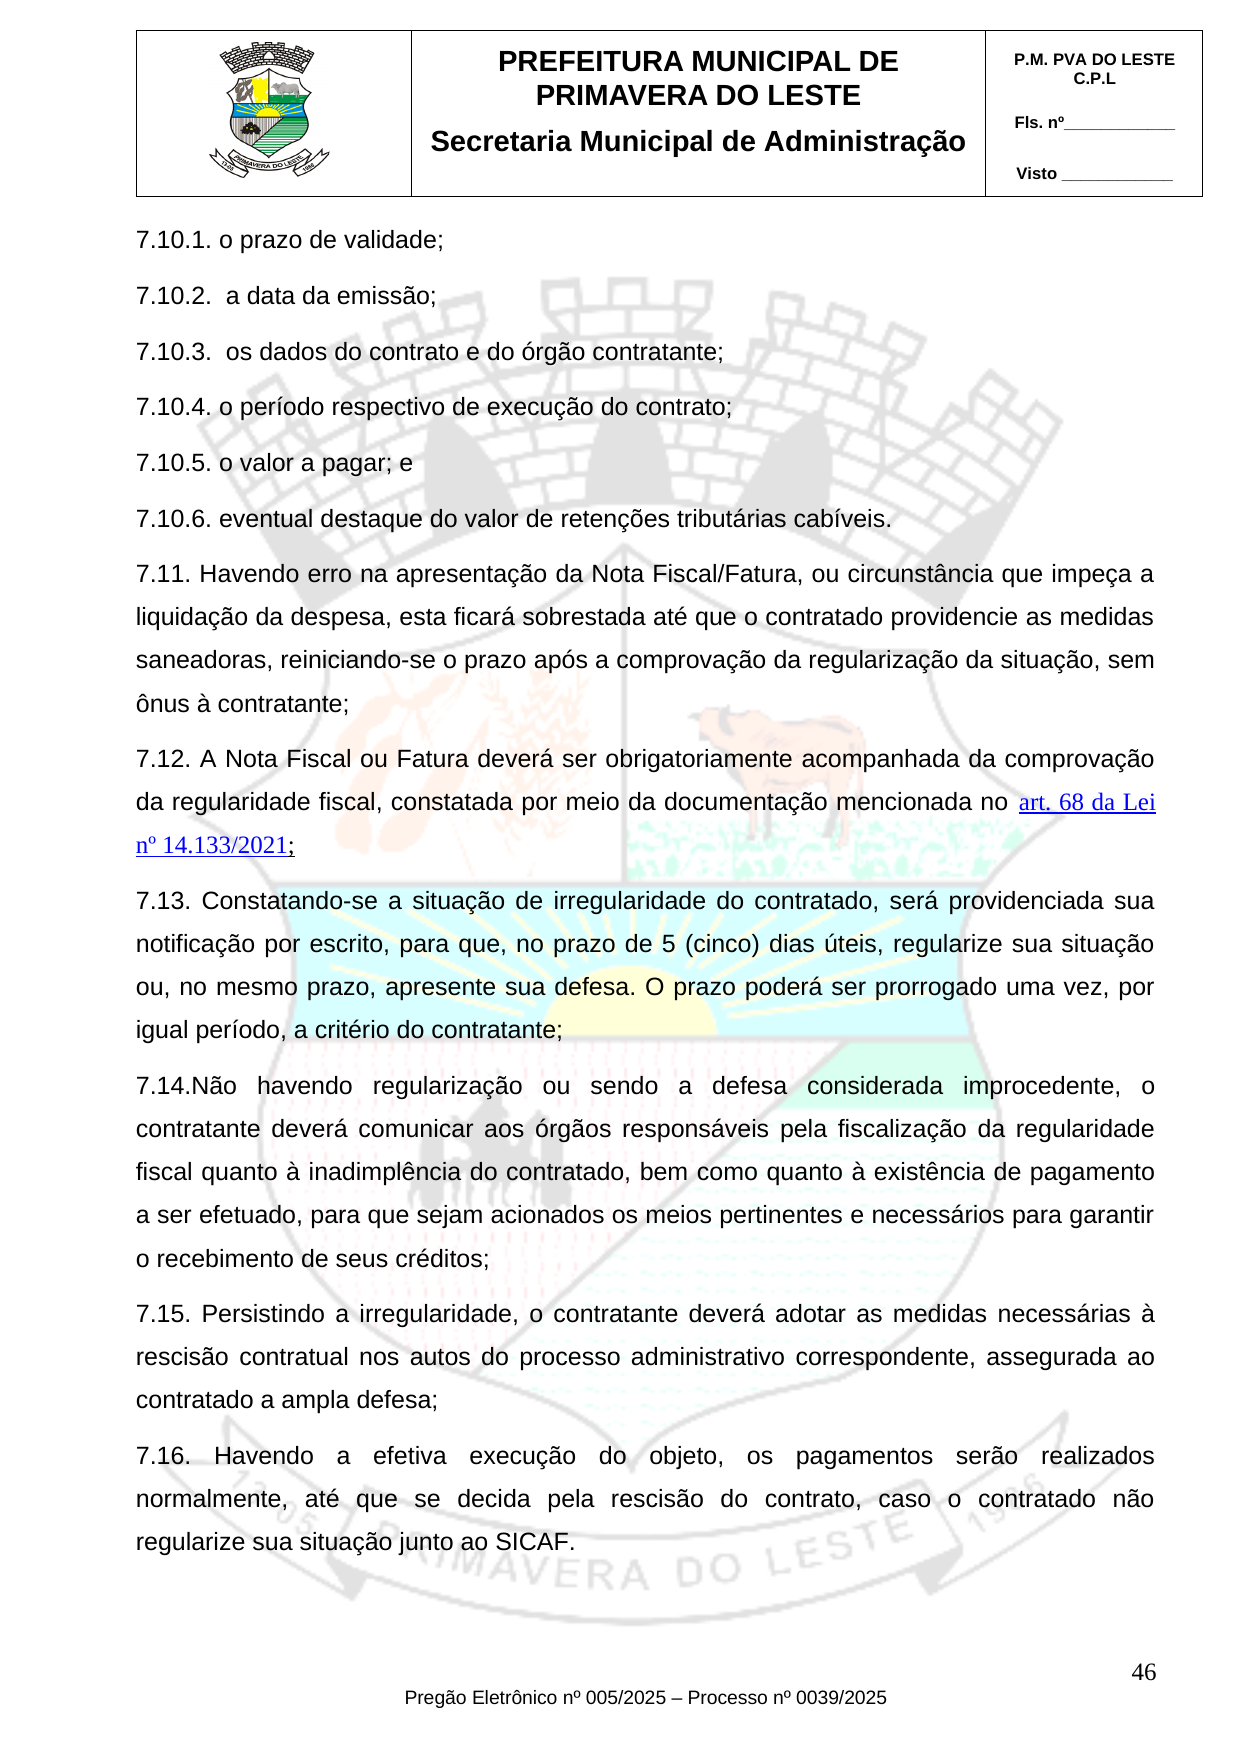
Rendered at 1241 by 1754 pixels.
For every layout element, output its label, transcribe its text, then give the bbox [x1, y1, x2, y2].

list 7.15. Persistindo a irregularidade, o contratante deverá adotar as medidas necessárias à rescisão contratual nos autos do processo administrativo correspondente, assegurada ao contratado a ampla defesa; [136, 1299, 1156, 1414]
list 7.10.3. os dados do contrato e do órgão contratante; [136, 337, 1156, 365]
list 7.10.4. o período respectivo de execução do contrato; [136, 392, 1156, 421]
list 7.13. Constatando-se a situação de irregularidade do contratado, será providenciada sua notificação por escrito, para que, no prazo de 5 (cinco) dias úteis, regularize sua situação ou, no mesmo prazo, apresente sua defesa. O prazo poderá ser prorrogado uma vez, por igual período, a critério do contratante; [136, 886, 1156, 1044]
list 7.10.2. a data da emissão; [136, 281, 1156, 310]
picture [209, 42, 330, 178]
list 7.11. Havendo erro na apresentação da Nota Fiscal/Fatura, ou circunstância que impeça a liquidação da despesa, esta ficará sobrestada até que o contratado providencie as medidas saneadoras, reiniciando-se o prazo após a comprovação da regularização da situação, sem ônus à contratante; [136, 559, 1156, 717]
list 7.16. Havendo a efetiva execução do objeto, os pagamentos serão realizados normalmente, até que se decida pela rescisão do contrato, caso o contratado não regularize sua situação junto ao SICAF. [136, 1441, 1156, 1556]
list 7.10.6. eventual destaque do valor de retenções tributárias cabíveis. [136, 503, 1156, 532]
list 7.14.Não havendo regularização ou sendo a defesa considerada improcedente, o contratante deverá comunicar aos órgãos responsáveis pela fiscalização da regularidade fiscal quanto à inadimplência do contratado, bem como quanto à existência de pagamento a ser efetuado, para que sejam acionados os meios pertinentes e necessários para garantir o recebimento de seus créditos; [136, 1071, 1156, 1272]
list 7.10.1. o prazo de validade; [136, 225, 1156, 254]
list 7.12. A Nota Fiscal ou Fatura deverá ser obrigatoriamente acompanhada da comprovação da regularidade fiscal, constatada por meio da documentação mencionada no art. 68 da Lei nº 14.133/2021; [136, 744, 1156, 859]
list 7.10.5. o valor a pagar; e [136, 448, 1156, 477]
